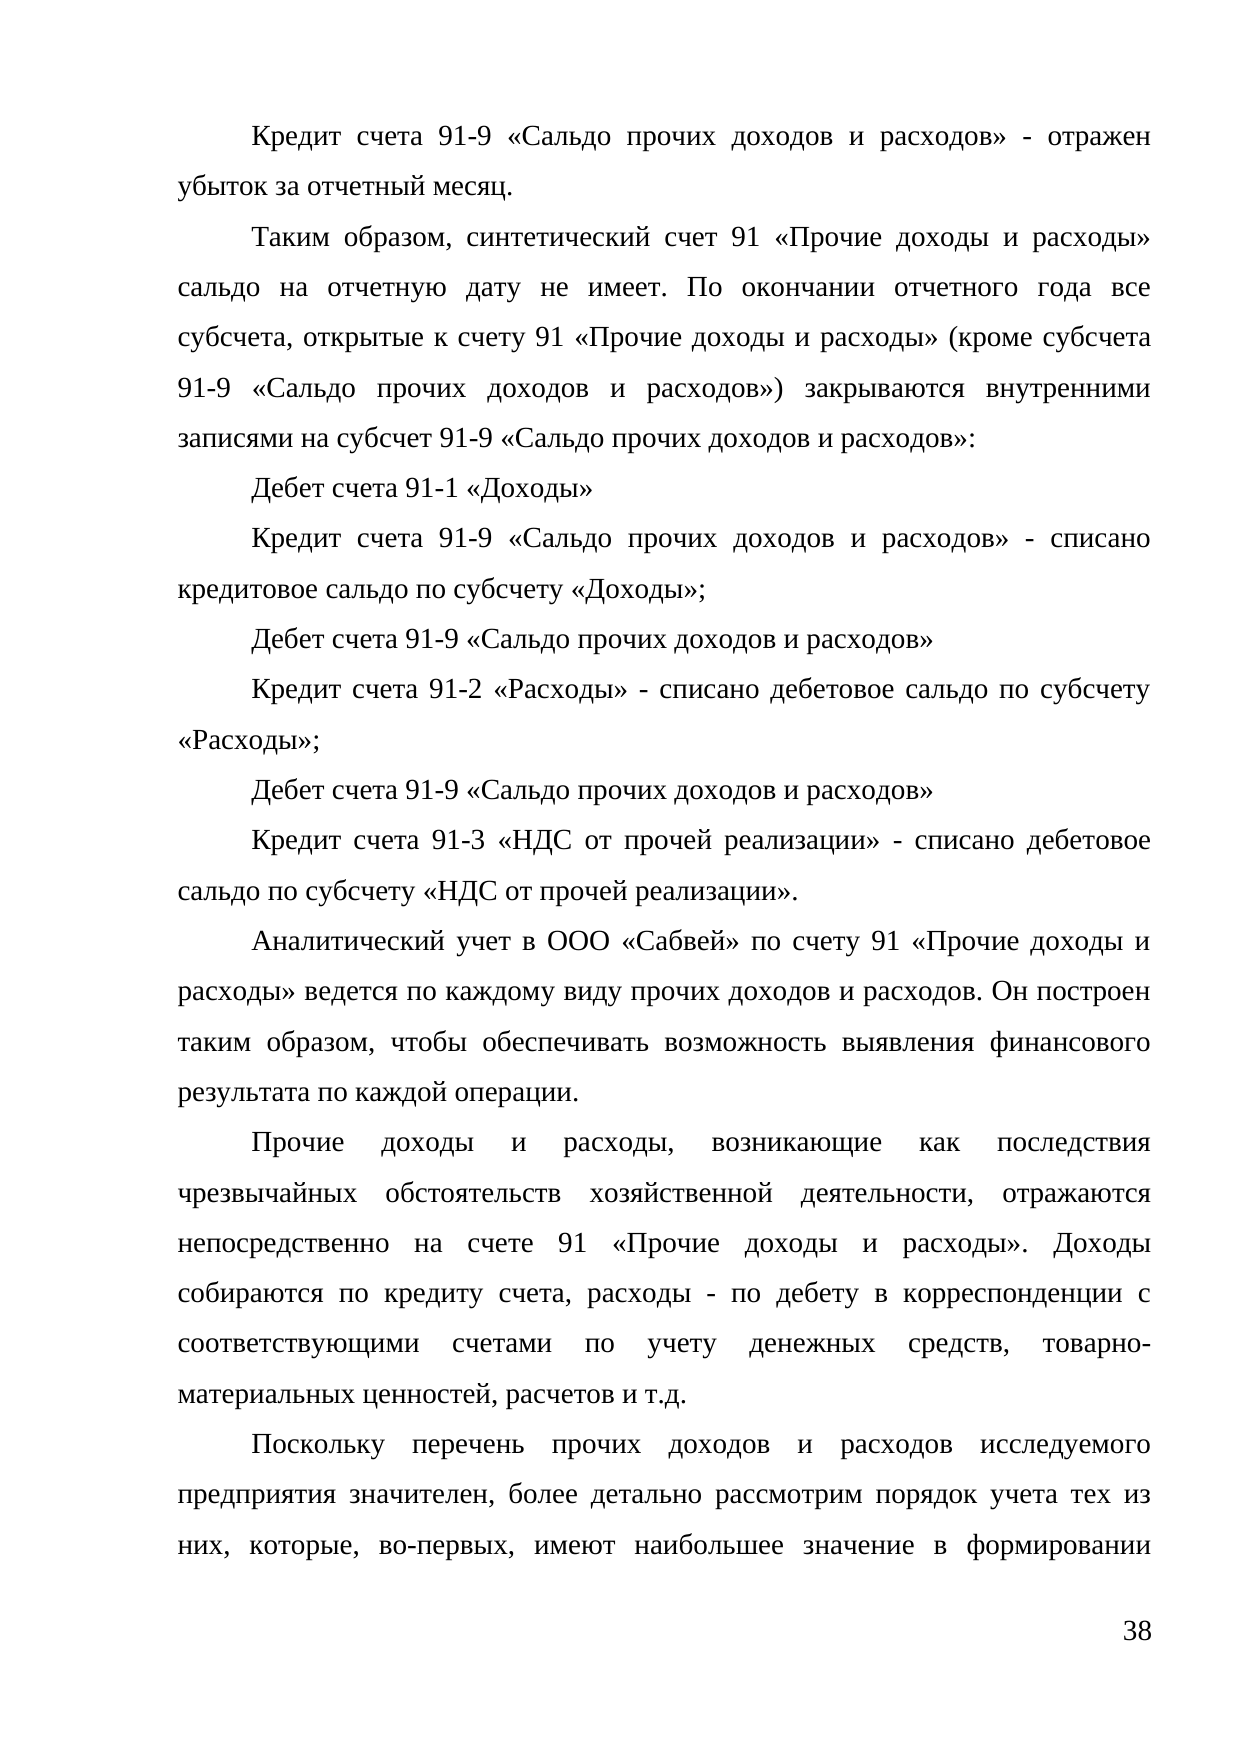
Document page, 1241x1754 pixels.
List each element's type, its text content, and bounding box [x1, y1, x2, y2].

text Кредит счета 91-9 «Сальдо прочих доходов и расходов» - списано кредитовое сальдо по субсчету «Доходы»; [177, 521, 1152, 604]
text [177, 1426, 1152, 1560]
text Прочие доходы и расходы, возникающие как последствия чрезвычайных обстоятельств хозяйственной деятельности, отражаются непосредственно на счете 91 «Прочие доходы и расходы». Доходы собираются по кредиту счета, расходы - по дебету в корреспонденции с соответствующими счетами по учету денежных средств, товарно-материальных ценностей, расчетов и т.д. [177, 1124, 1152, 1409]
text Кредит счета 91-2 «Расходы» - списано дебетовое сальдо по субсчету «Расходы»; [177, 672, 1152, 755]
text Таким образом, синтетический счет 91 «Прочие доходы и расходы» сальдо на отчетную дату не имеет. По окончании отчетного года все субсчета, открытые к счету 91 «Прочие доходы и расходы» (кроме субсчета 91-9 «Сальдо прочих доходов и расходов») закрываются внутренними записями на субсчет 91-9 «Сальдо прочих доходов и расходов»: [177, 219, 1152, 453]
text Кредит счета 91-3 «НДС от прочей реализации» - списано дебетовое сальдо по субсчету «НДС от прочей реализации». [177, 822, 1152, 906]
text Аналитический учет в ООО «Сабвей» по счету 91 «Прочие доходы и расходы» ведется по каждому виду прочих доходов и расходов. Он построен таким образом, чтобы обеспечивать возможность выявления финансового результата по каждой операции. [177, 923, 1152, 1108]
text Дебет счета 91-9 «Сальдо прочих доходов и расходов» [177, 772, 1152, 806]
text Дебет счета 91-9 «Сальдо прочих доходов и расходов» [177, 621, 1152, 655]
text Дебет счета 91-1 «Доходы» [177, 470, 1152, 504]
text Кредит счета 91-9 «Сальдо прочих доходов и расходов» - отражен убыток за отчетный месяц. [177, 118, 1152, 202]
